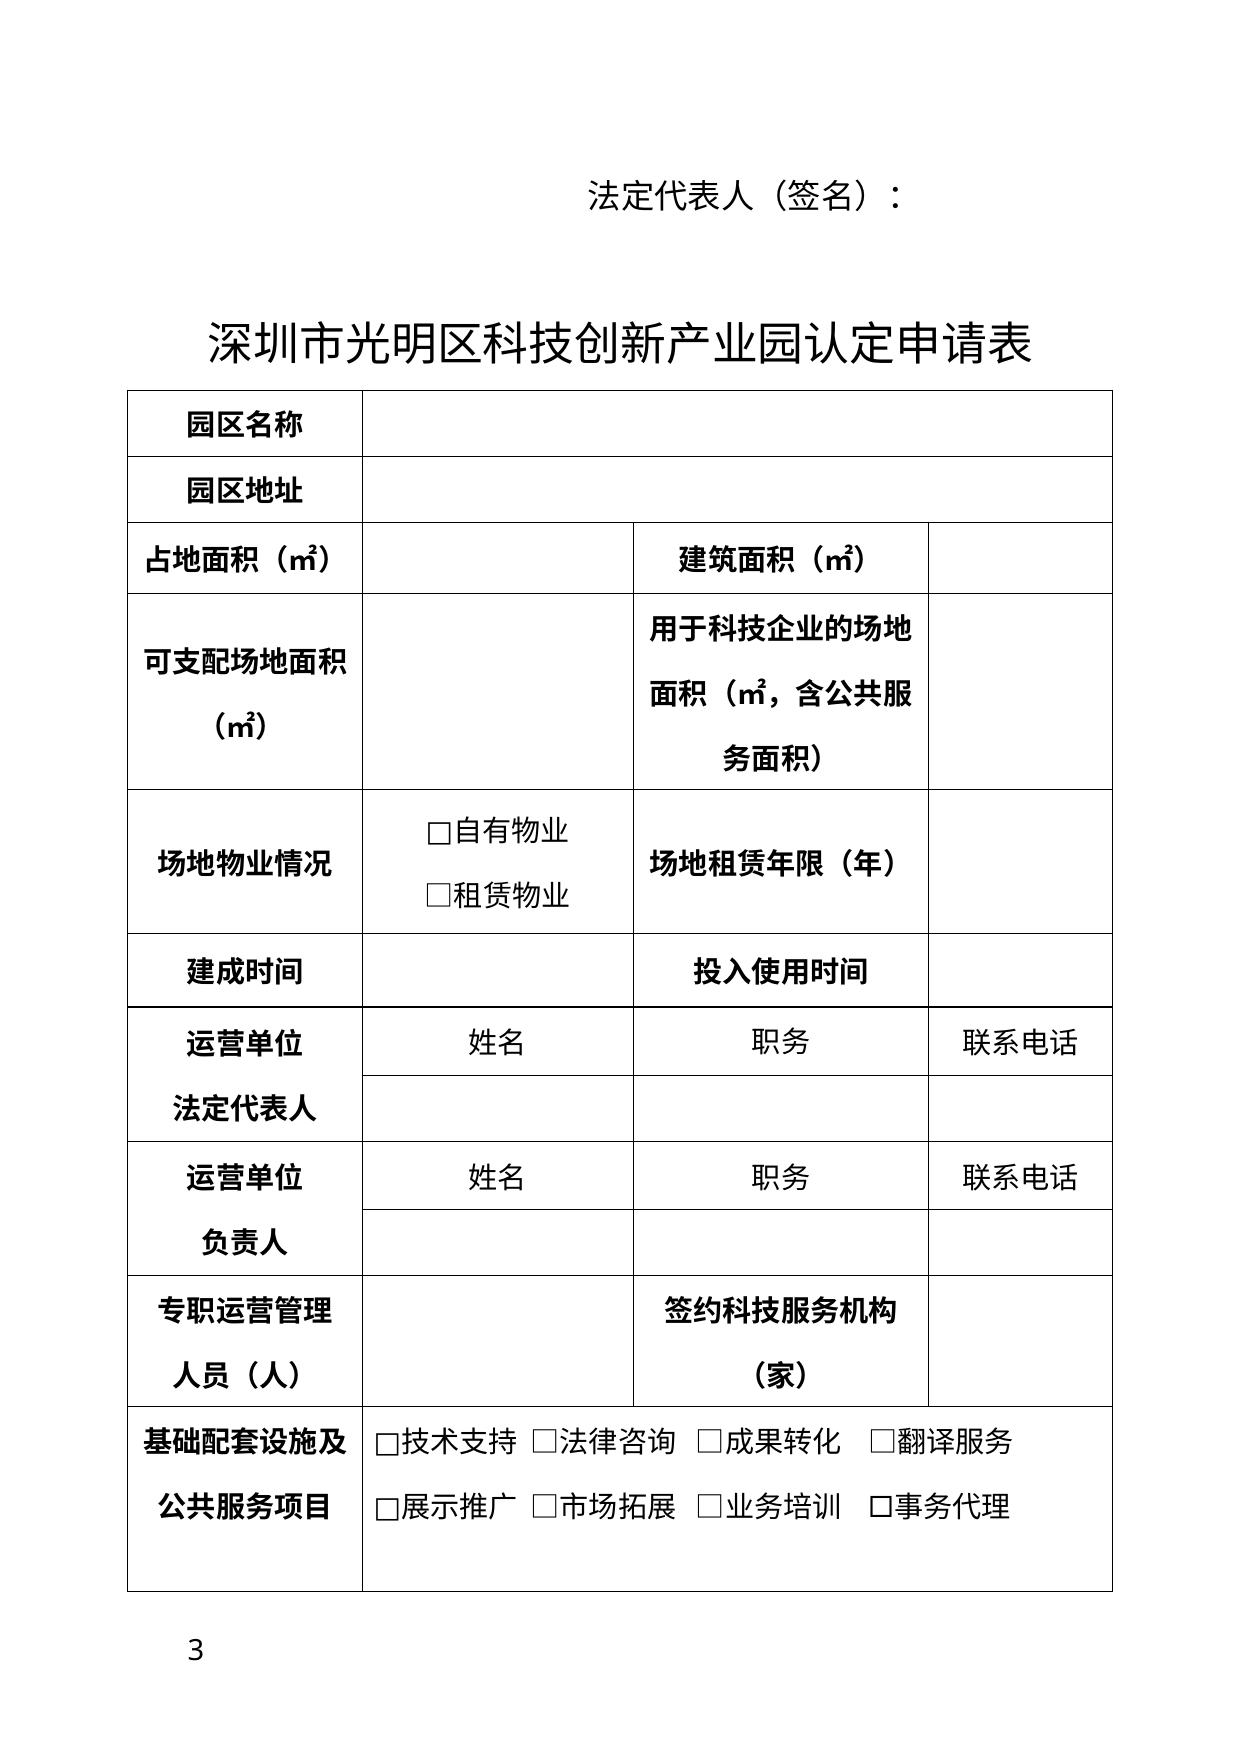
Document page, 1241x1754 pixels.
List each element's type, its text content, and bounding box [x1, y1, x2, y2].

table_cell 运营单位 法定代表人 [128, 1008, 362, 1141]
table_cell □自有物业 □租赁物业 [363, 790, 633, 933]
table_cell [929, 934, 1112, 1006]
table_cell 基础配套设施及公共服务项目 （√） [128, 1407, 362, 1591]
table_header 园区名称 [128, 391, 362, 456]
table_cell [929, 1276, 1112, 1406]
table_cell [363, 594, 633, 789]
table_cell 园区地址 [128, 457, 362, 522]
table_cell 建成时间 [128, 934, 362, 1006]
table_cell 占地面积（㎡） [128, 523, 362, 593]
table_cell 用于科技企业的场地面积（㎡，含公共服务面积） [634, 594, 928, 789]
table_cell [363, 1076, 633, 1141]
table_cell 投入使用时间 [634, 934, 928, 1006]
table_cell [363, 934, 633, 1006]
table_cell [363, 523, 633, 593]
table_cell [929, 1210, 1112, 1275]
table_cell 场地租赁年限（年） [634, 790, 928, 933]
table_cell [929, 1076, 1112, 1141]
table_header [363, 391, 1112, 456]
table_cell 联系电话 [929, 1008, 1112, 1075]
table_cell 职务 [634, 1142, 928, 1209]
table_cell 职务 [634, 1008, 928, 1075]
table_cell [634, 1076, 928, 1141]
table_cell 运营单位 负责人 [128, 1142, 362, 1275]
table_cell 建筑面积（㎡） [634, 523, 928, 593]
table_cell 签约科技服务机构（家） [634, 1276, 928, 1406]
table_cell [363, 1210, 633, 1275]
table_cell 联系电话 [929, 1142, 1112, 1209]
table_cell [929, 790, 1112, 933]
table_cell 专职运营管理 人员（人） [128, 1276, 362, 1406]
text 深圳市光明区科技创新产业园认定申请表 [187, 292, 1053, 389]
table_cell [363, 457, 1112, 522]
table_cell [363, 1276, 633, 1406]
table_cell 姓名 [363, 1142, 633, 1209]
table_cell 场地物业情况 [128, 790, 362, 933]
table_cell 姓名 [363, 1008, 633, 1075]
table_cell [363, 1407, 1112, 1591]
table_cell [929, 523, 1112, 593]
text 法定代表人（签名）： [187, 162, 1053, 227]
table_cell [634, 1210, 928, 1275]
table_cell [929, 594, 1112, 789]
table_cell 可支配场地面积 （㎡） [128, 594, 362, 789]
